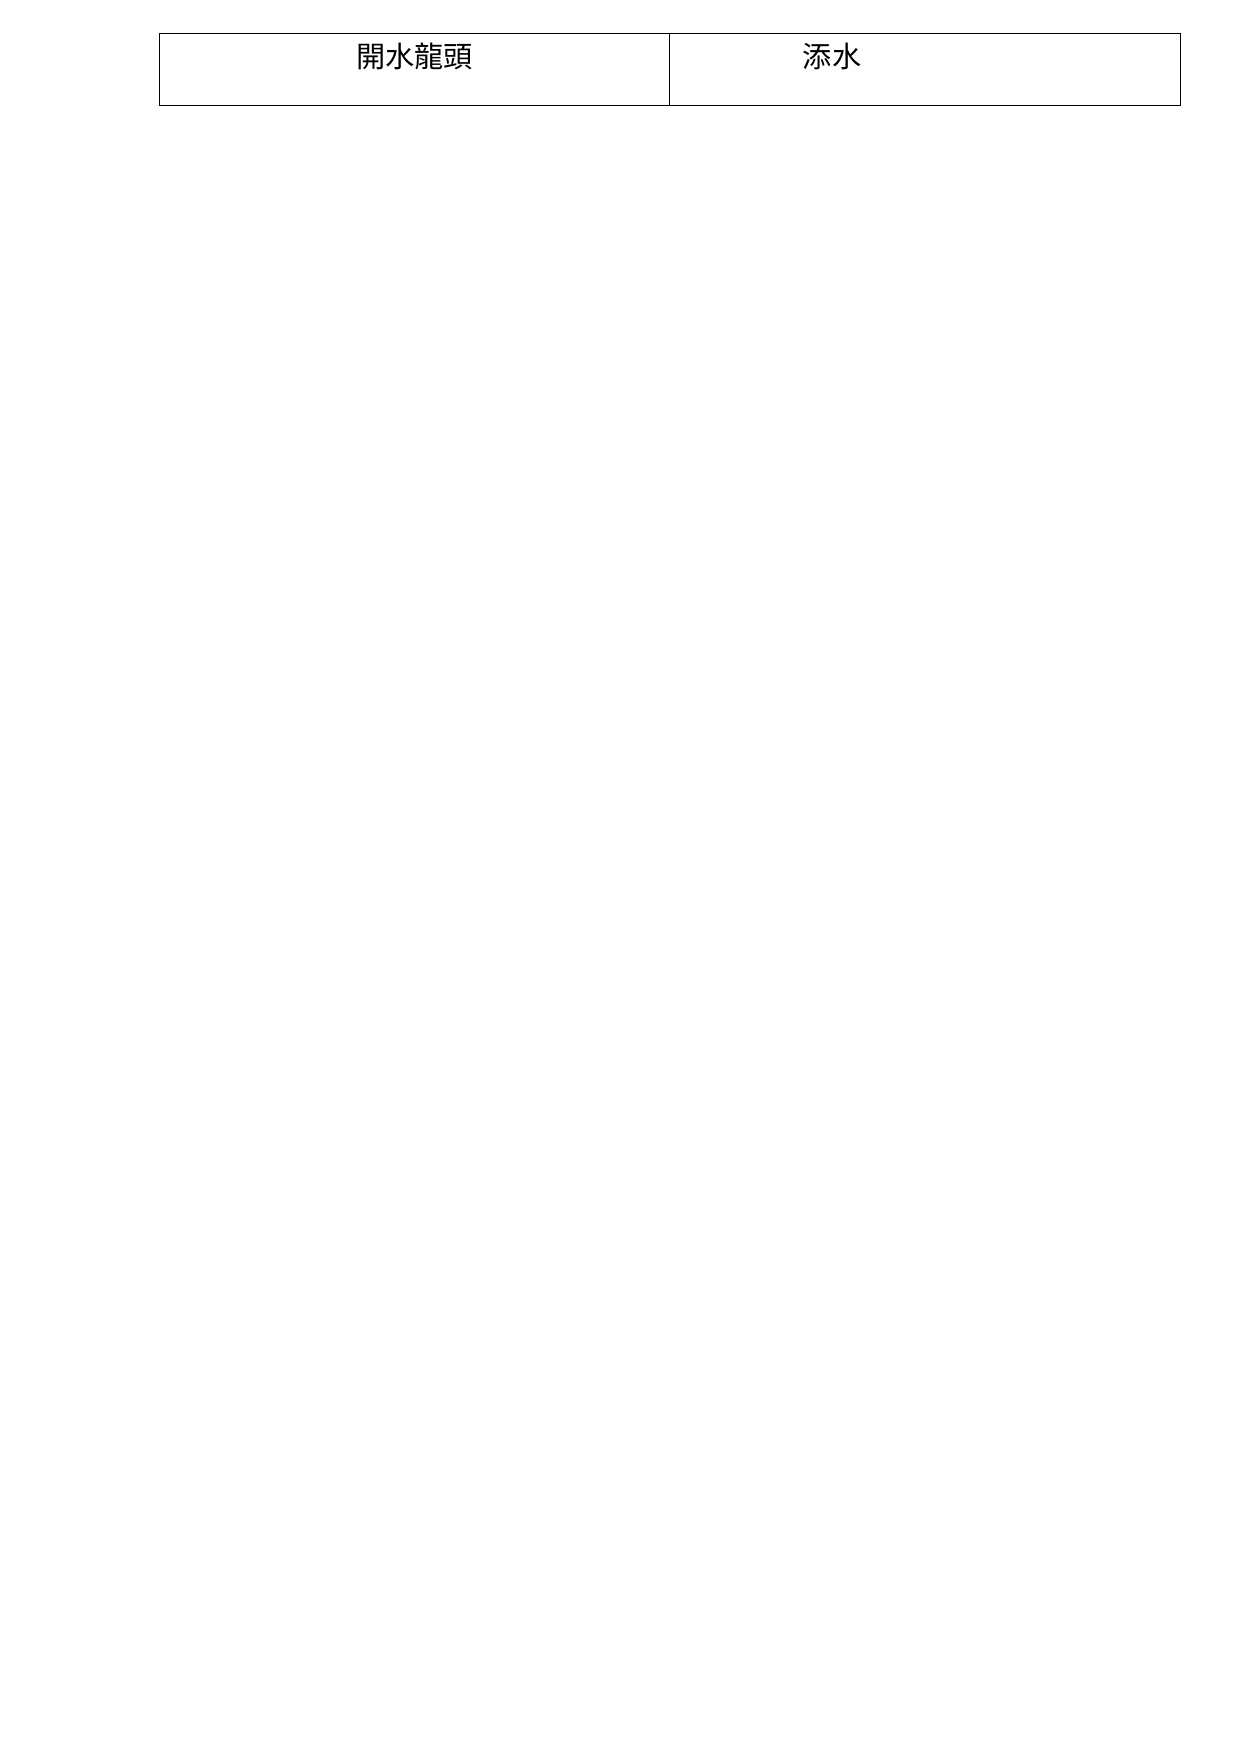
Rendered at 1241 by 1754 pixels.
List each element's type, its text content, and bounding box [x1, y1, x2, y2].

table_cell ( ) 外出進餐時，有需要才讓侍應添水 [670, 34, 1180, 105]
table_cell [160, 34, 669, 105]
